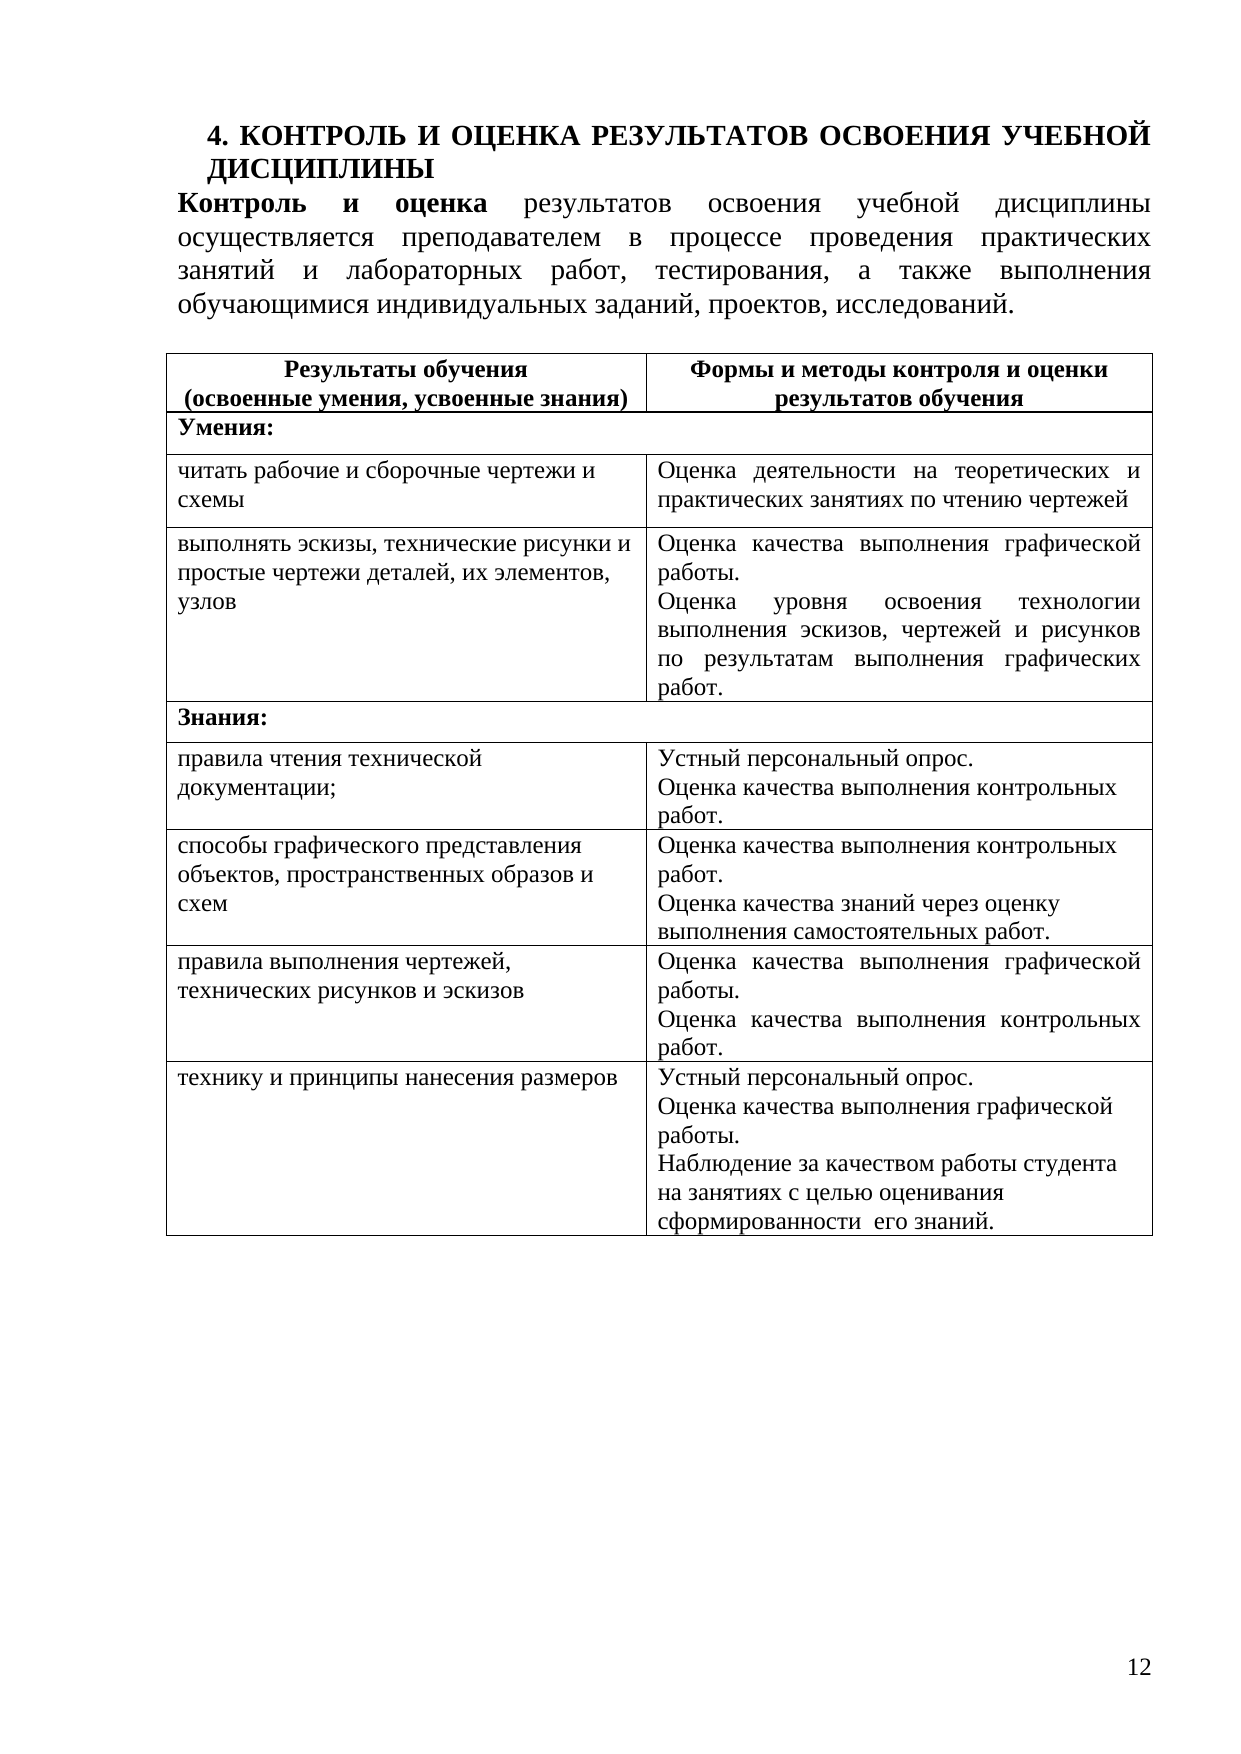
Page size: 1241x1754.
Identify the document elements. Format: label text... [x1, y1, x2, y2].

table_cell Оценка качества выполнения контрольных работ. Оценка качества знаний через оценку выполнения самостоятельных работ. [647, 830, 1152, 945]
table_cell Умения: [167, 413, 1152, 454]
table_header Формы и методы контроля и оценки результатов обучения [647, 354, 1152, 411]
text 4. Контроль и оценка результатов освоения УЧЕБНОЙ Дисциплины [207, 118, 1152, 185]
table_cell Знания: [167, 702, 1152, 742]
text Контроль и оценка результатов освоения учебной дисциплины осуществляется преподавателем в процессе проведения практических занятий и лабораторных работ, тестирования, а также выполнения обучающимися индивидуальных заданий, проектов, исследований. [177, 185, 1152, 319]
table_cell читать рабочие и сборочные чертежи и схемы [167, 455, 646, 527]
table_cell технику и принципы нанесения размеров [167, 1062, 646, 1235]
table_cell правила чтения технической документации; [167, 743, 646, 829]
table_header Результаты обучения (освоенные умения, усвоенные знания) [167, 354, 646, 411]
table_cell способы графического представления объектов, пространственных образов и схем [167, 830, 646, 945]
table_cell Оценка деятельности на теоретических и практических занятиях по чтению чертежей [647, 455, 1152, 527]
table_cell выполнять эскизы, технические рисунки и простые чертежи деталей, их элементов, узлов [167, 528, 646, 701]
table_cell Устный персональный опрос. Оценка качества выполнения контрольных работ. [647, 743, 1152, 829]
table_cell правила выполнения чертежей, технических рисунков и эскизов [167, 946, 646, 1061]
table_cell Оценка качества выполнения графической работы. Оценка уровня освоения технологии выполнения эскизов, чертежей и рисунков по результатам выполнения графических работ. [647, 528, 1152, 701]
table_cell Оценка качества выполнения графической работы. Оценка качества выполнения контрольных работ. [647, 946, 1152, 1061]
table_cell Устный персональный опрос. Оценка качества выполнения графической работы. Наблюдение за качеством работы студента на занятиях с целью оценивания сформированности его знаний. [647, 1062, 1152, 1235]
